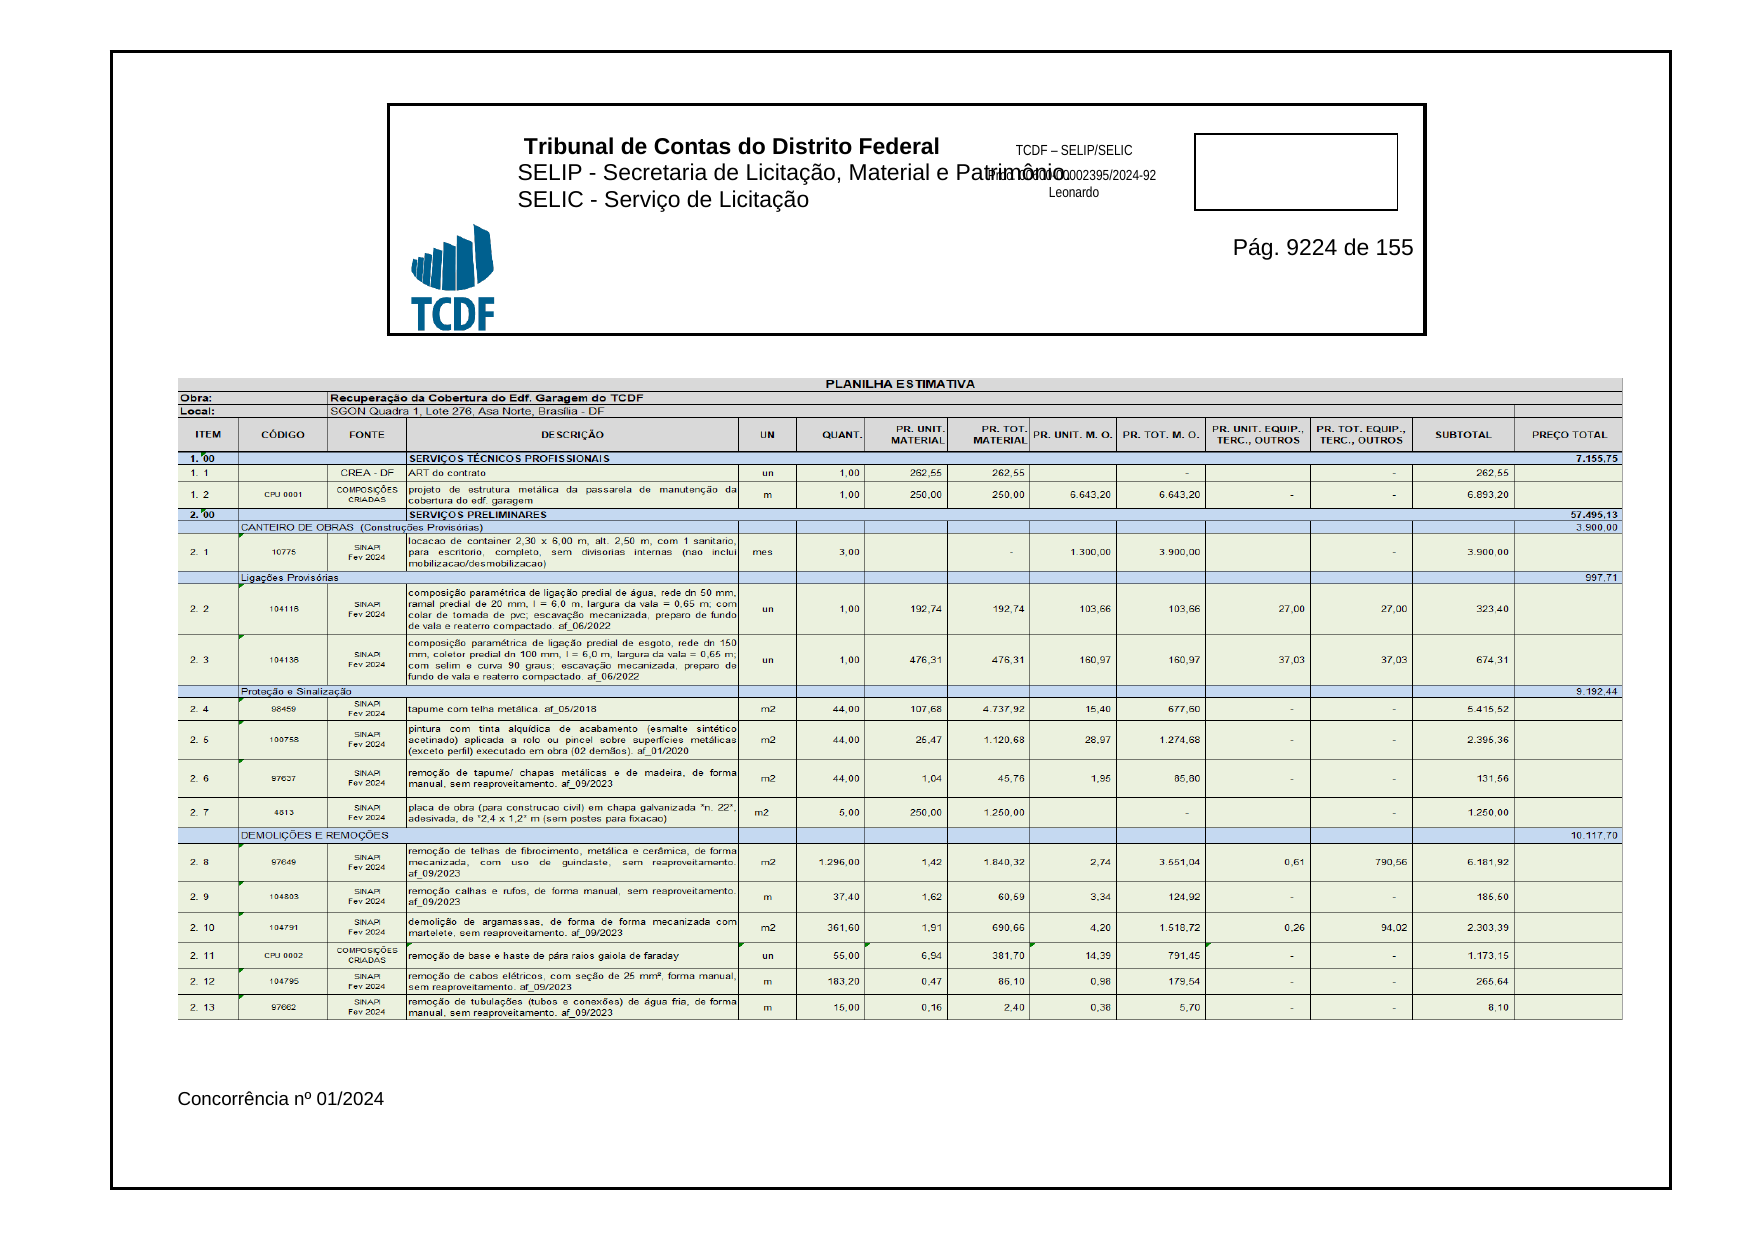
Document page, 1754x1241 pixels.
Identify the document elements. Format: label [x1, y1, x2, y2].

picture [177, 377, 1623, 1020]
picture [402, 222, 498, 332]
